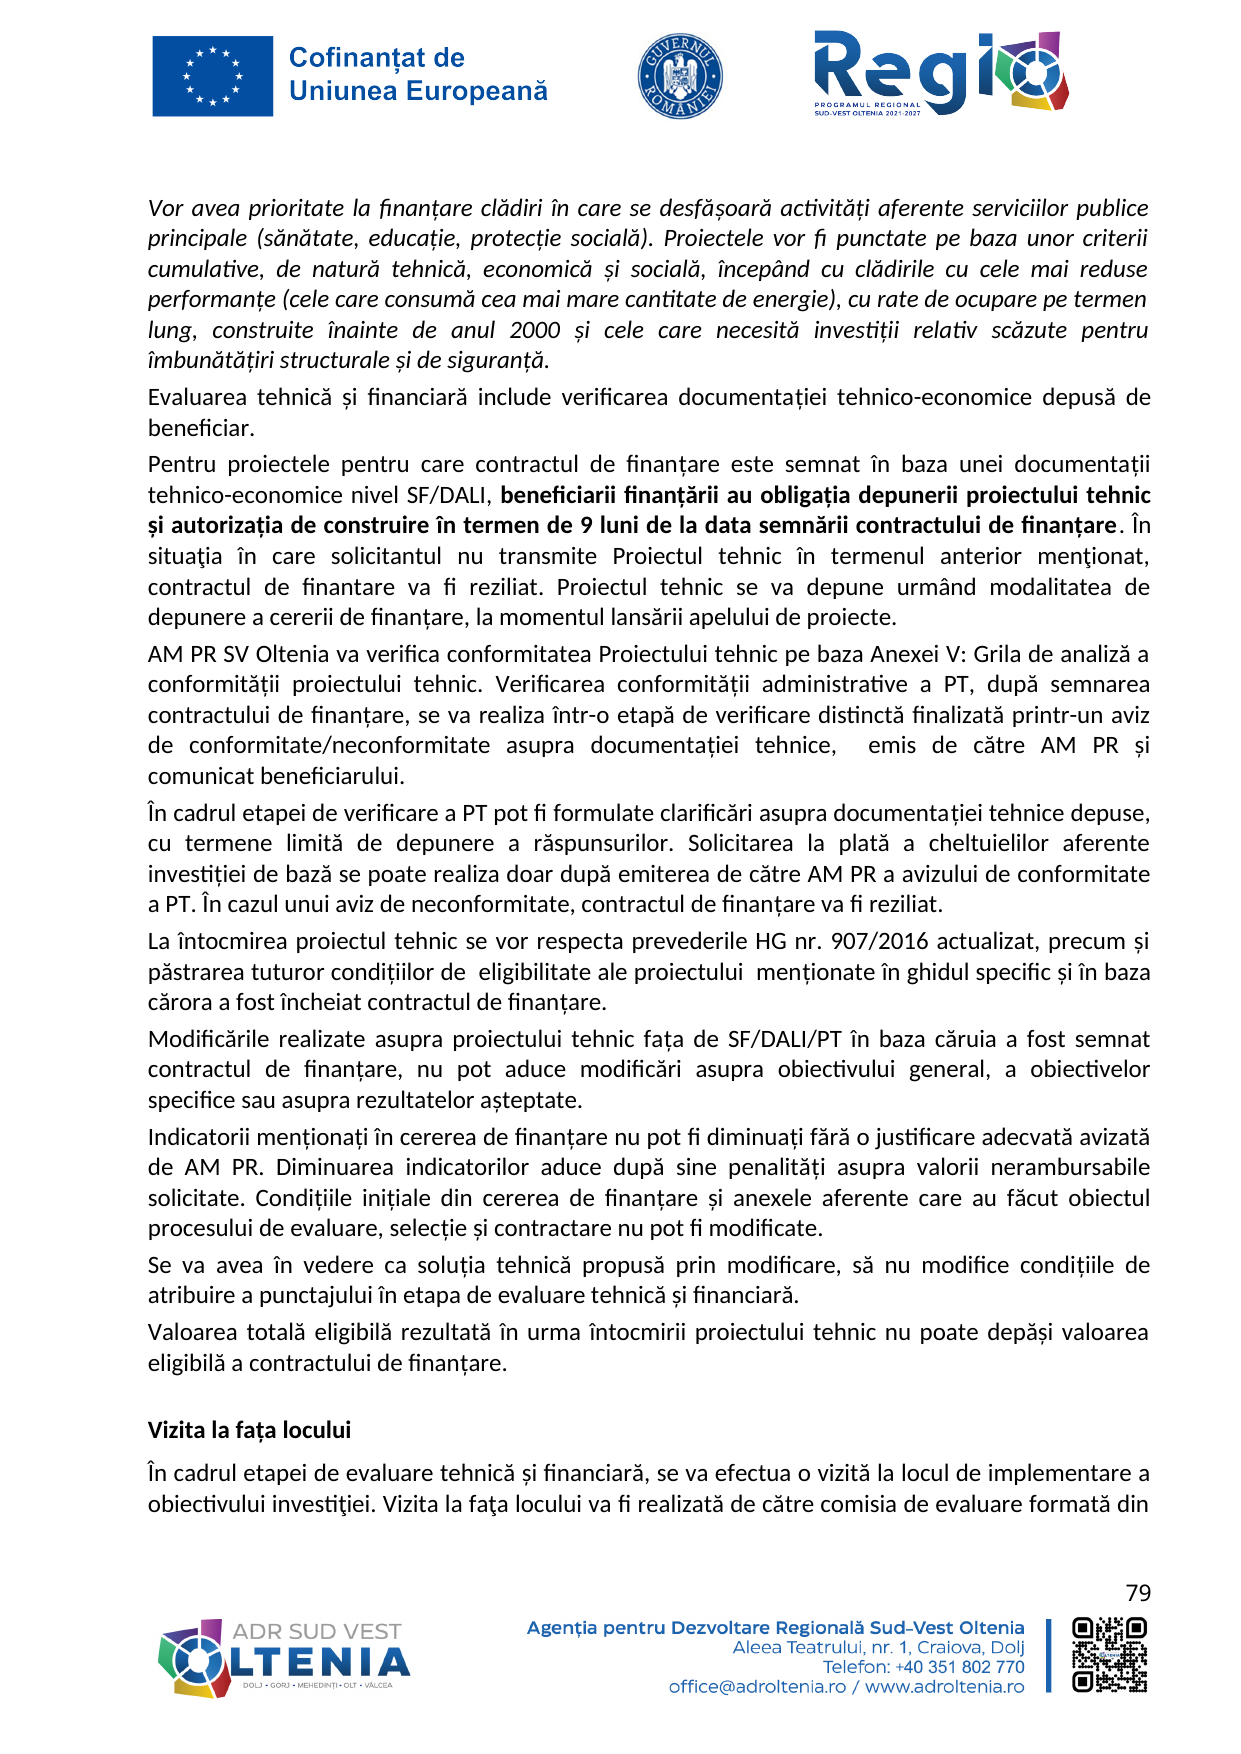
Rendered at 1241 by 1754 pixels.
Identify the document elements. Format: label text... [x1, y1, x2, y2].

text Evaluarea tehnică și financiară include verificarea documentației tehnico-economice depusă de beneficiar. [148, 381, 1152, 442]
text Se va avea în vedere ca soluția tehnică propusă prin modificare, să nu modifice condițiile de atribuire a punctajului în etapa de evaluare tehnică și financiară. [148, 1249, 1152, 1310]
picture [633, 31, 728, 121]
text Modificările realizate asupra proiectului tehnic fața de SF/DALI/PT în baza căruia a fost semnat contractul de finanțare, nu pot aduce modificări asupra obiectivului general, a obiectivelor specifice sau asupra rezultatelor așteptate. [148, 1023, 1152, 1114]
text Indicatorii menționați în cererea de finanțare nu pot fi diminuați fără o justificare adecvată avizată de AM PR. Diminuarea indicatorilor aduce după sine penalități asupra valorii nerambursabile solicitate. Condițiile inițiale din cererea de finanțare și anexele aferente care au făcut obiectul procesului de evaluare, selecție și contractare nu pot fi modificate. [148, 1121, 1152, 1243]
text Valoarea totală eligibilă rezultată în urma întocmirii proiectului tehnic nu poate depăși valoarea eligibilă a contractului de finanțare. [148, 1316, 1152, 1377]
picture [147, 31, 550, 120]
picture [812, 29, 1071, 119]
text La întocmirea proiectul tehnic se vor respecta prevederile HG nr. 907/2016 actualizat, precum și păstrarea tuturor condițiilor de eligibilitate ale proiectului menționate în ghidul specific și în baza cărora a fost încheiat contractul de finanțare. [148, 925, 1152, 1017]
text Pentru proiectele pentru care contractul de finanțare este semnat în baza unei documentații tehnico-economice nivel SF/DALI, beneficiarii finanțării au obligația depunerii proiectului tehnic și autorizația de construire în termen de 9 luni de la data semnării contractului de finanțare. În situaţia în care solicitantul nu transmite Proiectul tehnic în termenul anterior menţionat, contractul de finantare va fi reziliat. Proiectul tehnic se va depune urmând modalitatea de depunere a cererii de finanțare, la momentul lansării apelului de proiecte. [148, 448, 1152, 632]
text În cadrul etapei de verificare a PT pot fi formulate clarificări asupra documentației tehnice depuse, cu termene limită de depunere a răspunsurilor. Solicitarea la plată a cheltuielilor aferente investiției de bază se poate realiza doar după emiterea de către AM PR a avizului de conformitate a PT. În cazul unui aviz de neconformitate, contractul de finanțare va fi reziliat. [148, 797, 1152, 919]
text Vizita la fața locului [148, 1414, 1152, 1445]
picture [148, 1608, 1152, 1706]
text AM PR SV Oltenia va verifica conformitatea Proiectului tehnic pe baza Anexei V: Grila de analiză a conformității proiectului tehnic. Verificarea conformității administrative a PT, după semnarea contractului de finanțare, se va realiza într-o etapă de verificare distinctă finalizată printr-un aviz de conformitate/neconformitate asupra documentației tehnice, emis de către AM PR și comunicat beneficiarului. [148, 638, 1152, 791]
text Vor avea prioritate la finanţare clădiri în care se desfășoară activități aferente serviciilor publice principale (sănătate, educaţie, protecţie socială). Proiectele vor fi punctate pe baza unor criterii cumulative, de natură tehnică, economică și socială, începând cu clădirile cu cele mai reduse performanțe (cele care consumă cea mai mare cantitate de energie), cu rate de ocupare pe termen lung, construite înainte de anul 2000 și cele care necesită investiții relativ scăzute pentru îmbunătățiri structurale și de siguranță. [148, 192, 1152, 375]
